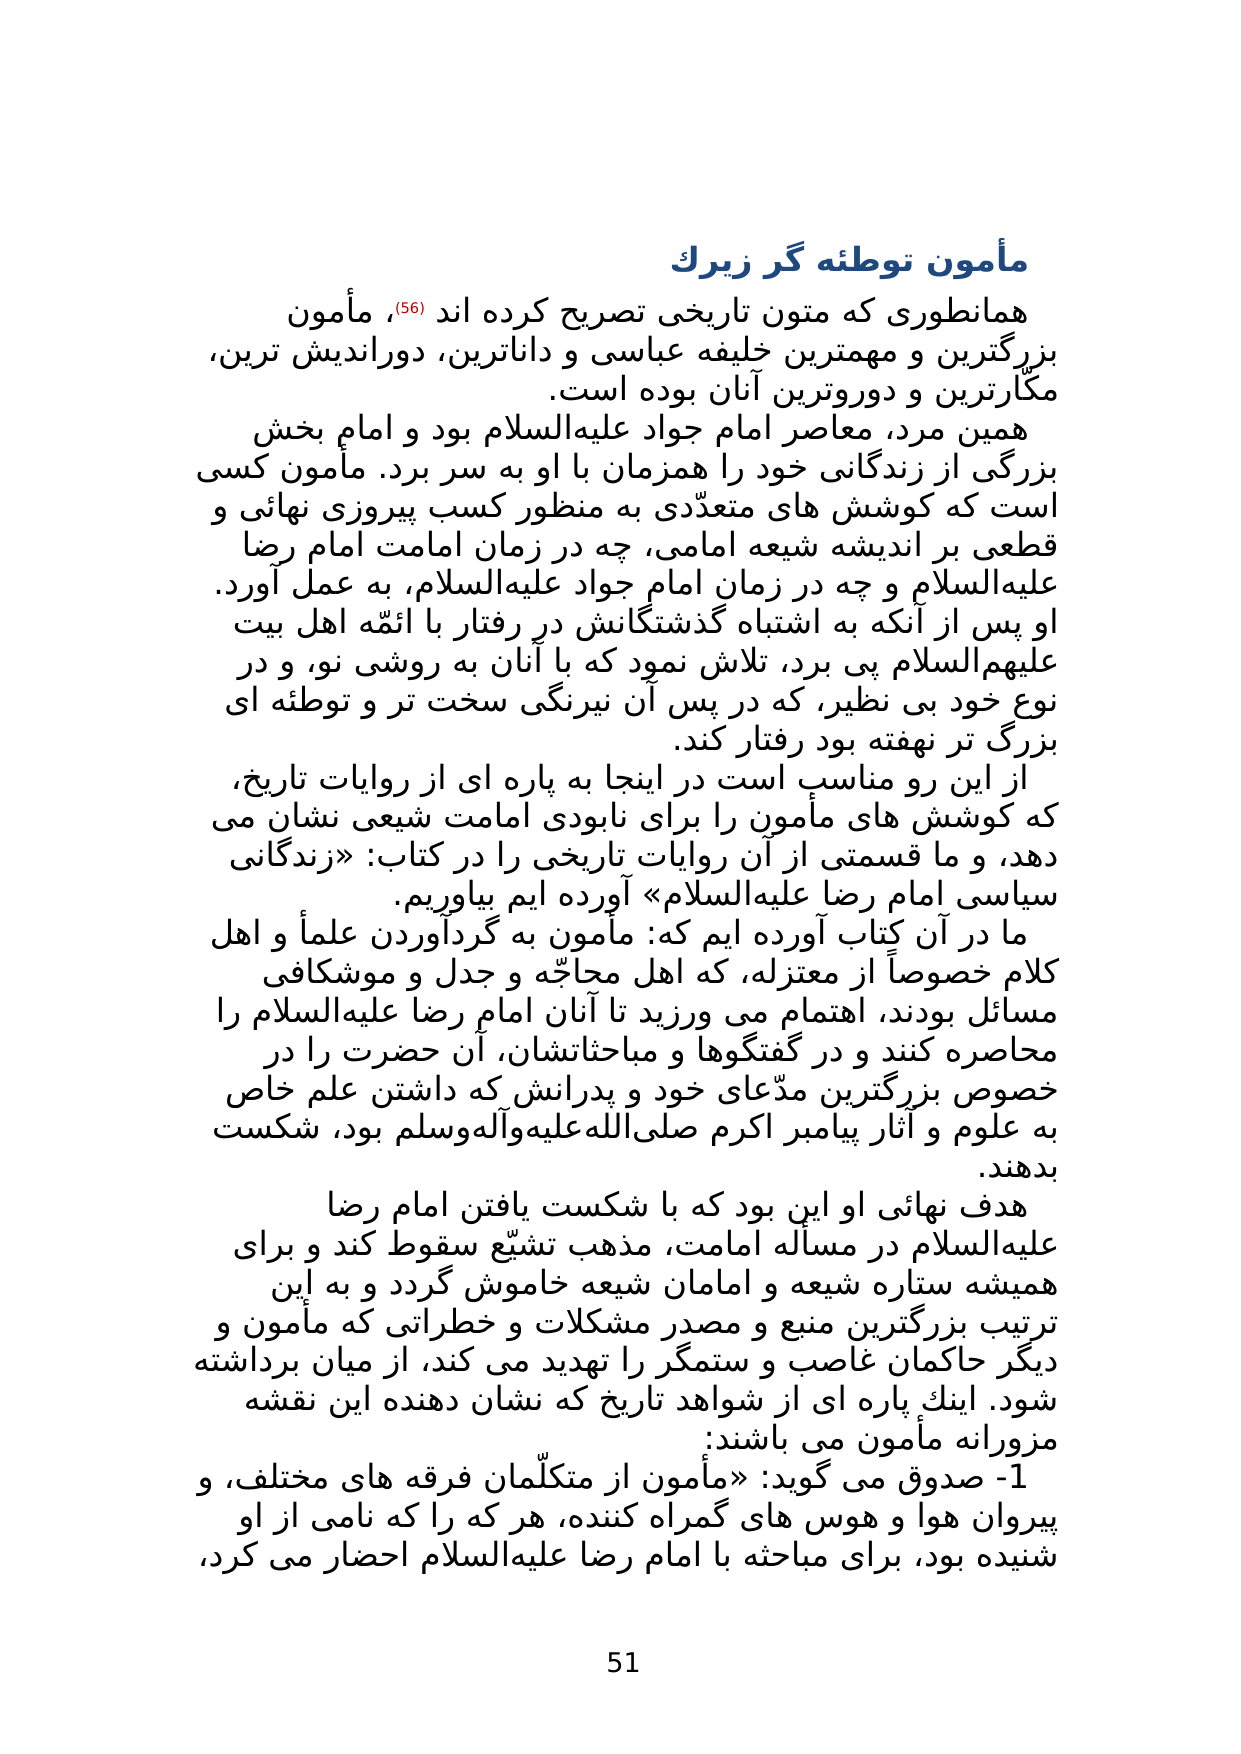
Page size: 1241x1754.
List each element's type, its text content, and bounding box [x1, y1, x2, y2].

text همين مرد، معاصر امام جواد عليه‌السلام بود و امام بخش بزرگى از زندگانى خود را همزمان با او به سر برد. مأمون كسى است كه كوشش هاى متعدّدى به منظور كسب پيروزى نهائى و قطعى بر انديشه شيعه امامى، چه در زمان امامت امام رضا عليه‌السلام و چه در زمان امام جواد عليه‌السلام، به عمل آورد. او پس از آنكه به اشتباه گذشتگانش در رفتار با ائمّه اهل بيت عليهم‌السلام پى برد، تلاش نمود كه با آنان به روشى نو، و در نوع خود بى نظير، كه در پس آن نيرنگى سخت تر و توطئه اى بزرگ تر نهفته بود رفتار كند. [187, 408, 1059, 758]
text ما در آن كتاب آورده ايم كه: مأمون به گردآوردن علمأ و اهل كلام خصوصاً از معتزله، كه اهل محاجّه و جدل و موشكافى مسائل بودند، اهتمام مى ورزيد تا آنان امام رضا عليه‌السلام را محاصره كنند و در گفتگوها و مباحثاتشان، آن حضرت را در خصوص بزرگترين مدّعاى خود و پدرانش كه داشتن علم خاص به علوم و آثار پيامبر اكرم صلى‌الله‌عليه‌وآله‌وسلم بود، شكست بدهند. [187, 913, 1059, 1186]
text از اين رو مناسب است در اينجا به پاره اى از روايات تاريخ، كه كوشش هاى مأمون را براى نابودى امامت شيعى نشان مى دهد، و ما قسمتى از آن روايات تاريخى را در كتاب: «زندگانى سياسى امام رضا عليه‌السلام» آورده ايم بياوريم. [187, 758, 1059, 913]
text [187, 1457, 1059, 1574]
text هدف نهائى او اين بود كه با شكست يافتن امام رضا عليه‌السلام در مسأله امامت، مذهب تشيّع سقوط كند و براى هميشه ستاره شيعه و امامان شيعه خاموش گردد و به اين ترتيب بزرگترين منبع و مصدر مشكلات و خطراتى كه مأمون و ديگر حاكمان غاصب و ستمگر را تهديد مى كند، از ميان برداشته شود. اينك پاره اى از شواهد تاريخ كه نشان دهنده اين نقشه مزورانه مأمون مى باشند: [187, 1186, 1059, 1457]
text همانطورى كه متون تاريخى تصريح كرده اند (56)، مأمون بزرگترين و مهمترين خليفه عباسى و داناترين، دورانديش ترين، مكّارترين و دوروترين آنان بوده است. [187, 292, 1059, 408]
subtitle مأمون توطئه گر زيرك [187, 241, 1059, 279]
